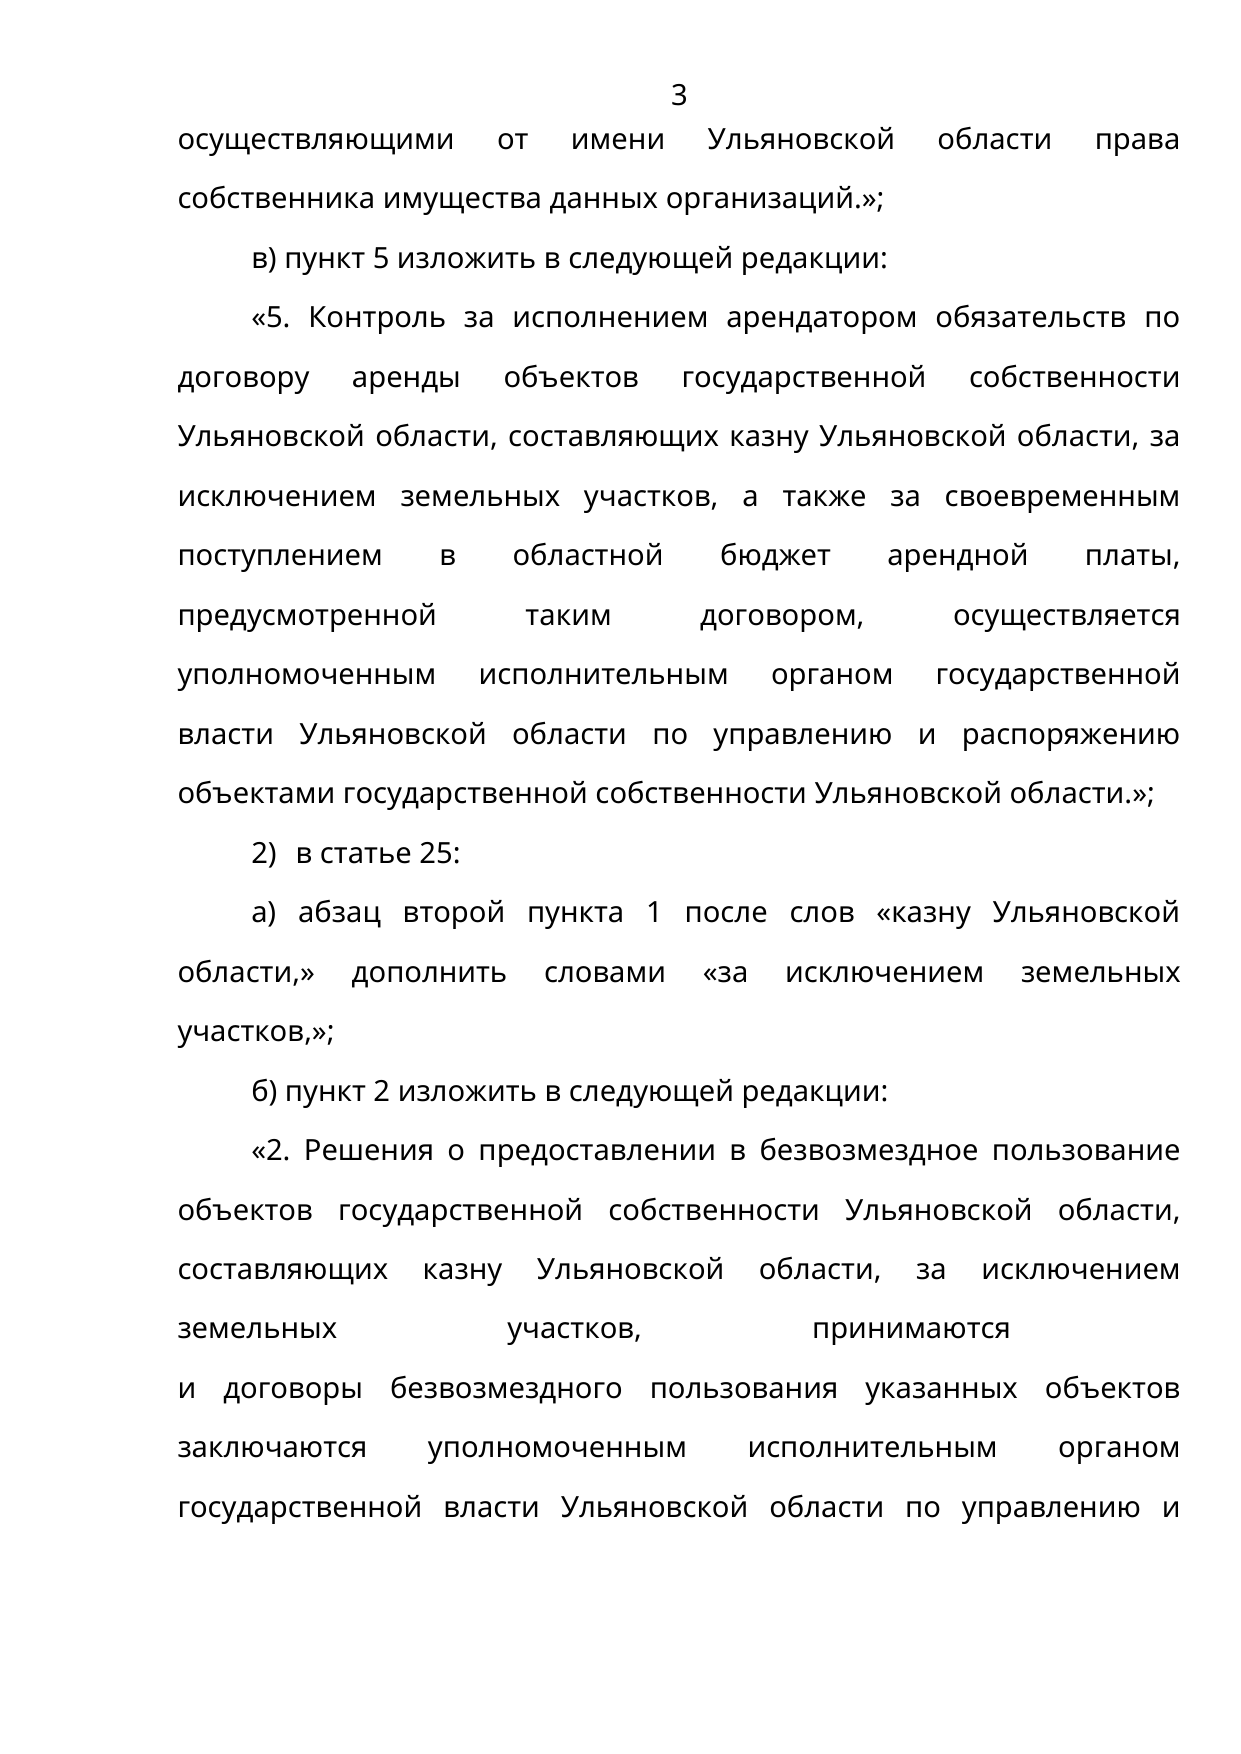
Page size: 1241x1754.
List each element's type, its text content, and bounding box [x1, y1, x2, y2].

text в) пункт 5 изложить в следующей редакции: [177, 237, 1181, 277]
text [177, 118, 1181, 217]
list б) пункт 2 изложить в следующей редакции: [177, 1070, 1181, 1109]
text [177, 1129, 1181, 1526]
text «5. Контроль за исполнением арендатором обязательств по договору аренды объектов государственной собственности Ульяновской области, составляющих казну Ульяновской области, за исключением земельных участков, а также за своевременным поступлением в областной бюджет арендной платы, предусмотренной таким договором, осуществляется уполномоченным исполнительным органом государственной власти Ульяновской области по управлению и распоряжению объектами государственной собственности Ульяновской области.»; [177, 297, 1181, 812]
list в статье 25: [177, 832, 1181, 872]
list а) абзац второй пункта 1 после слов «казну Ульяновской области,» дополнить словами «за исключением земельных участков,»; [177, 891, 1181, 1050]
